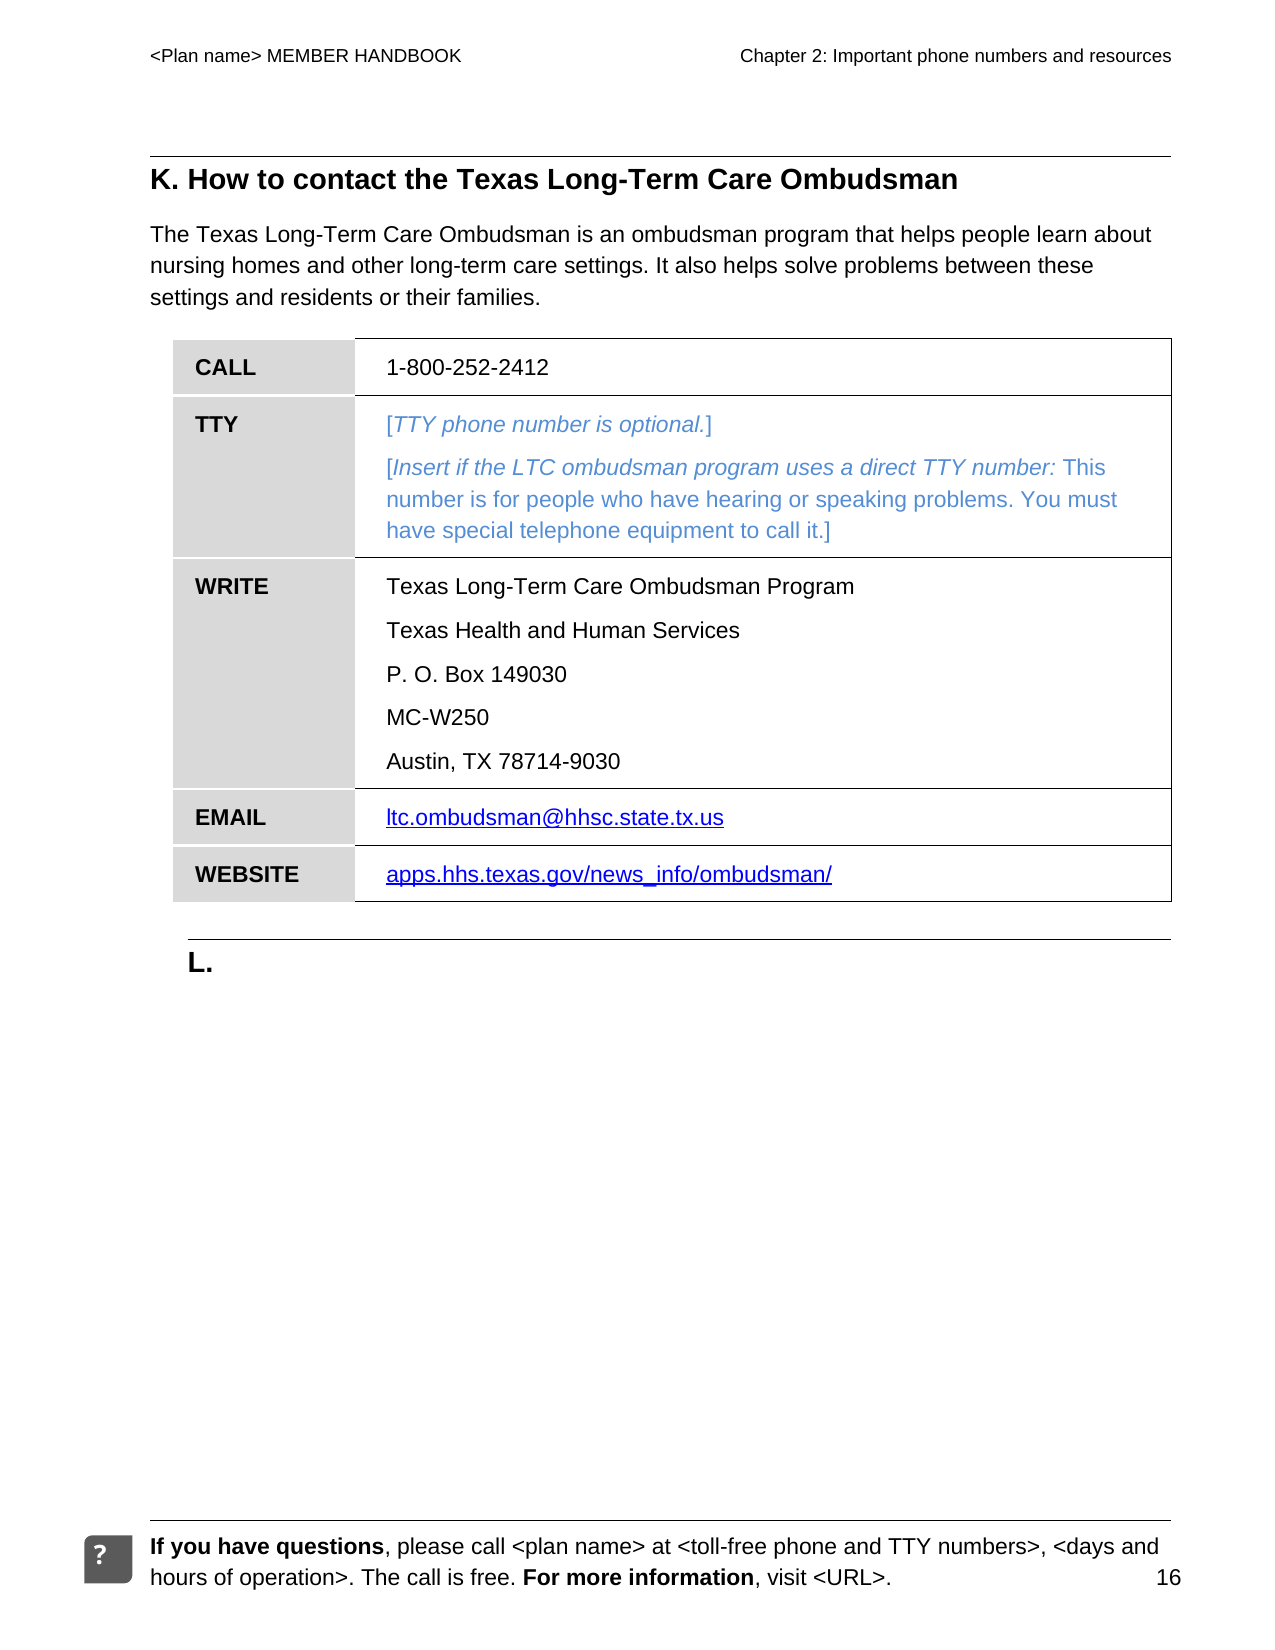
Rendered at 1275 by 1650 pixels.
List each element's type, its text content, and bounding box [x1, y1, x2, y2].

text The Texas Long-Term Care Ombudsman is an ombudsman program that helps people learn about nursing homes and other long-term care settings. It also helps solve problems between these settings and residents or their families. [150, 217, 1171, 311]
table_cell WRITE [173, 559, 355, 788]
table_cell WEBSITE [173, 847, 355, 901]
table_cell 1-800-252-2412 [355, 339, 1171, 394]
table_cell Texas Long-Term Care Ombudsman Program Texas Health and Human Services P. O. Box 149030 MC-W250 Austin, TX 78714-9030 [355, 558, 1171, 788]
table_cell ltc.ombudsman@hhsc.state.tx.us [355, 789, 1171, 844]
table_cell [TTY phone number is optional.] [Insert if the LTC ombudsman program uses a direct TTY number: This number is for people who have hearing or speaking problems. You must have special telephone equipment to call it.] [355, 396, 1171, 557]
table_header [355, 332, 1171, 338]
table_cell TTY [173, 397, 355, 557]
subtitle How to contact the Texas Long-Term Care Ombudsman [150, 157, 1171, 197]
table_cell EMAIL [173, 790, 355, 844]
table_cell CALL [173, 340, 355, 394]
table_cell apps.hhs.texas.gov/news_info/ombudsman/ [355, 846, 1171, 901]
